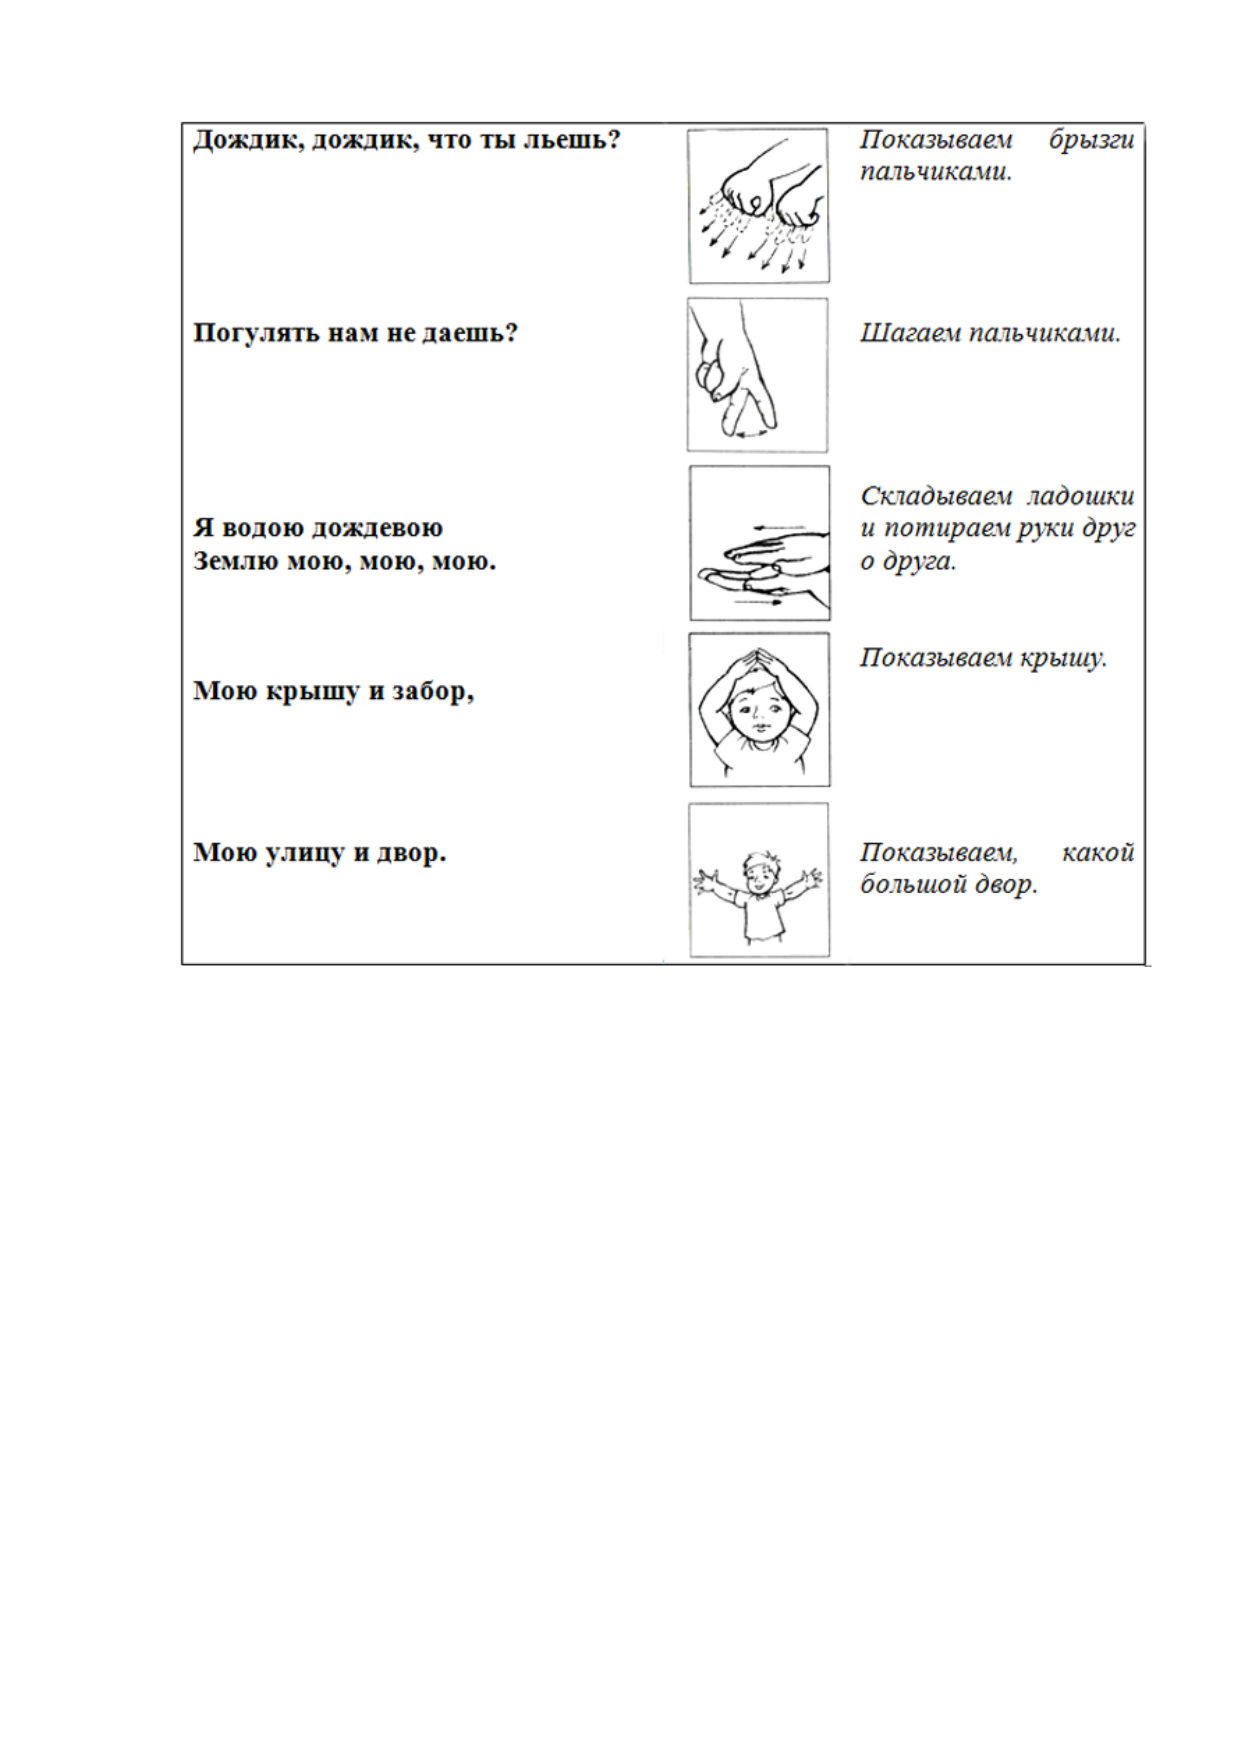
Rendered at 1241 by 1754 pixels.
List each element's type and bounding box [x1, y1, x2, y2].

picture [177, 118, 1152, 967]
